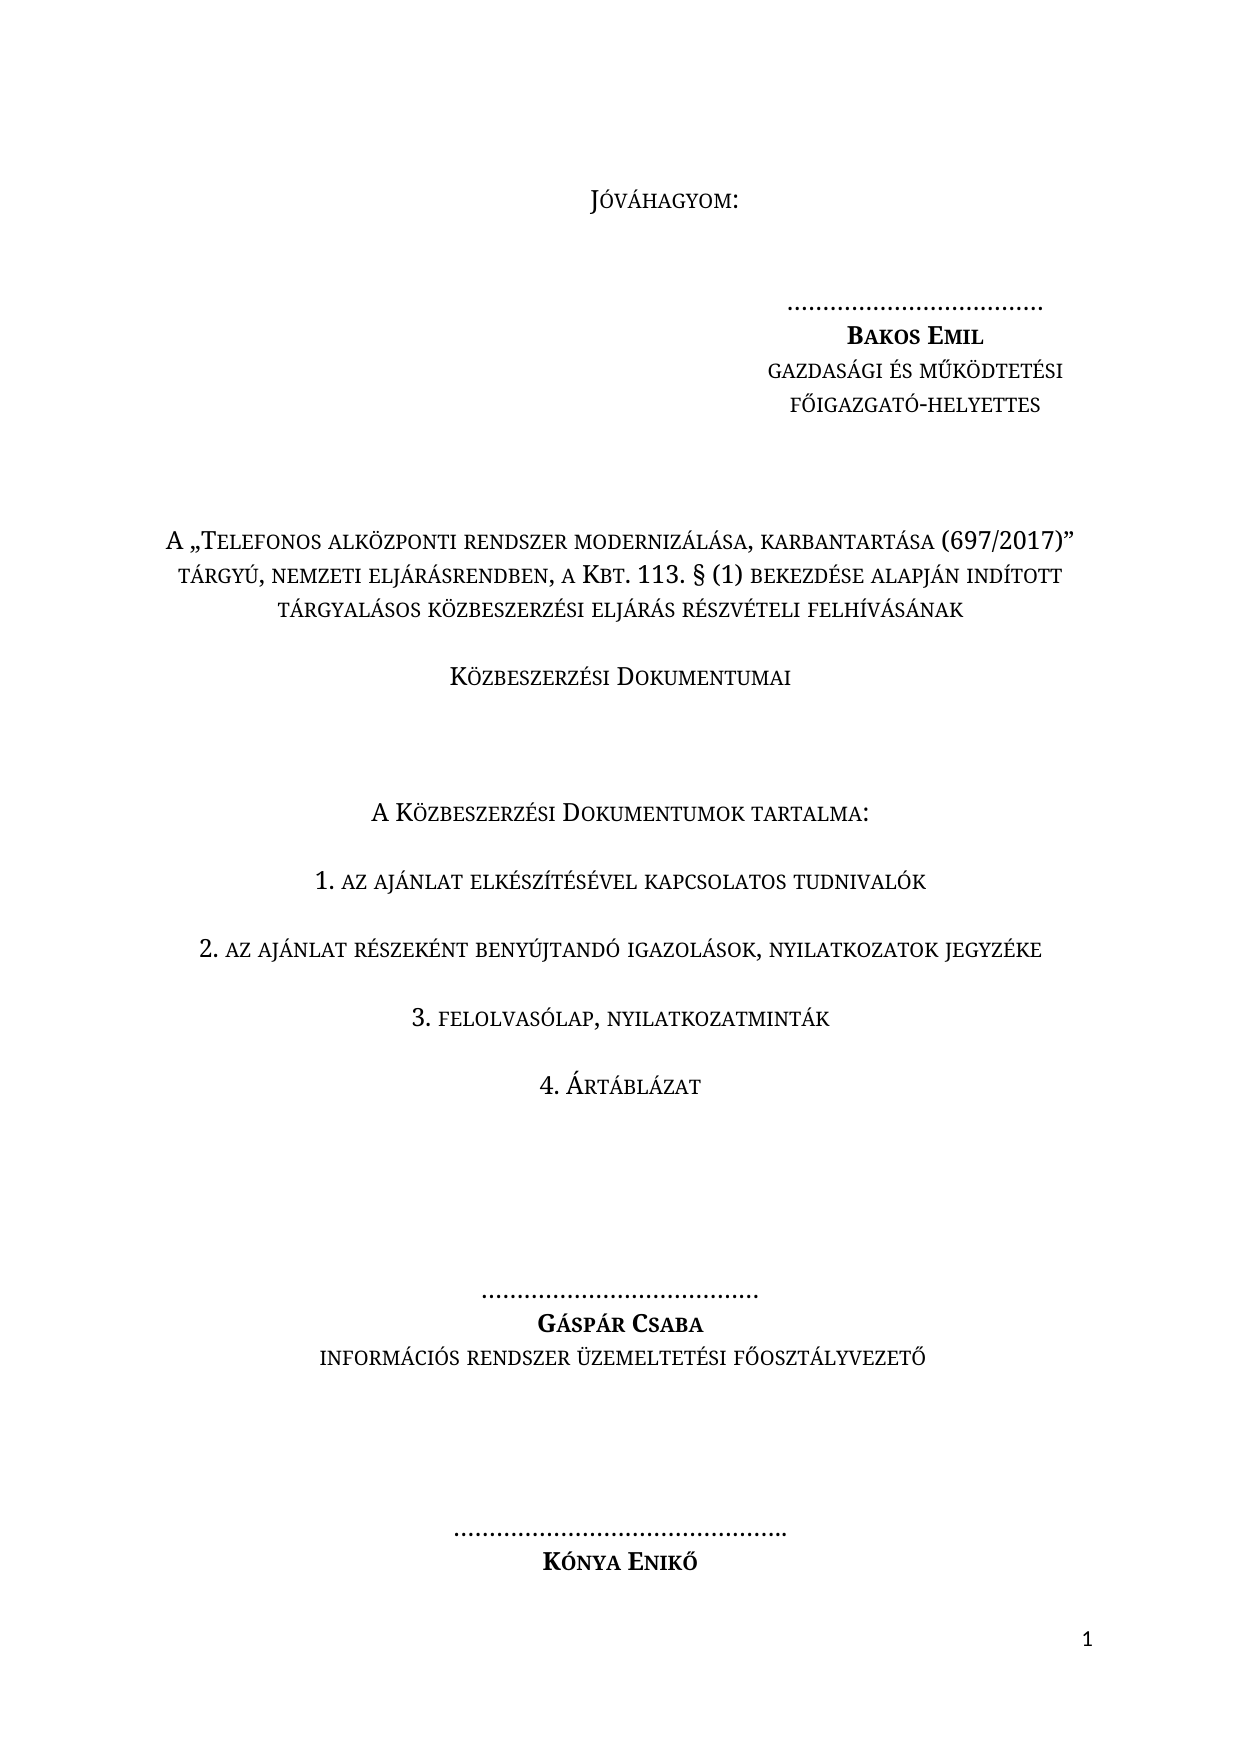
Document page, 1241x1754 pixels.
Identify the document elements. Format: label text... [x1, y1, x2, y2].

text Jóváhagyom: [516, 182, 1093, 216]
text Bakos Emil [738, 318, 1093, 352]
text ………………………………… [148, 1272, 1093, 1306]
text Kónya Enikő [148, 1543, 1093, 1577]
text A „Telefonos alközponti rendszer modernizálása, karbantartása (697/2017)” tárgyú, nemzeti eljárásrendben, a Kbt. 113. § (1) bekezdése alapján indított tárgyalásos közbeszerzési eljárás részvételi felhívásának [148, 522, 1093, 624]
text A Közbeszerzési Dokumentumok tartalma: [148, 795, 1093, 829]
text Gáspár Csaba [148, 1306, 1093, 1339]
text 2. az ajánlat részeként benyújtandó igazolások, nyilatkozatok jegyzéke [148, 931, 1093, 965]
text információs rendszer üzemeltetési főosztályvezető [148, 1339, 1098, 1373]
text gazdasági és működtetési főigazgató-helyettes [738, 352, 1093, 420]
text ……………………………… [738, 284, 1093, 318]
text 4. Ártáblázat [148, 1067, 1093, 1101]
text ……………………………………….. [148, 1509, 1093, 1543]
text 3. felolvasólap, nyilatkozatminták [148, 999, 1093, 1033]
text Közbeszerzési Dokumentumai [148, 658, 1093, 693]
text 1. az ajánlat elkészítésével kapcsolatos tudnivalók [148, 863, 1093, 897]
